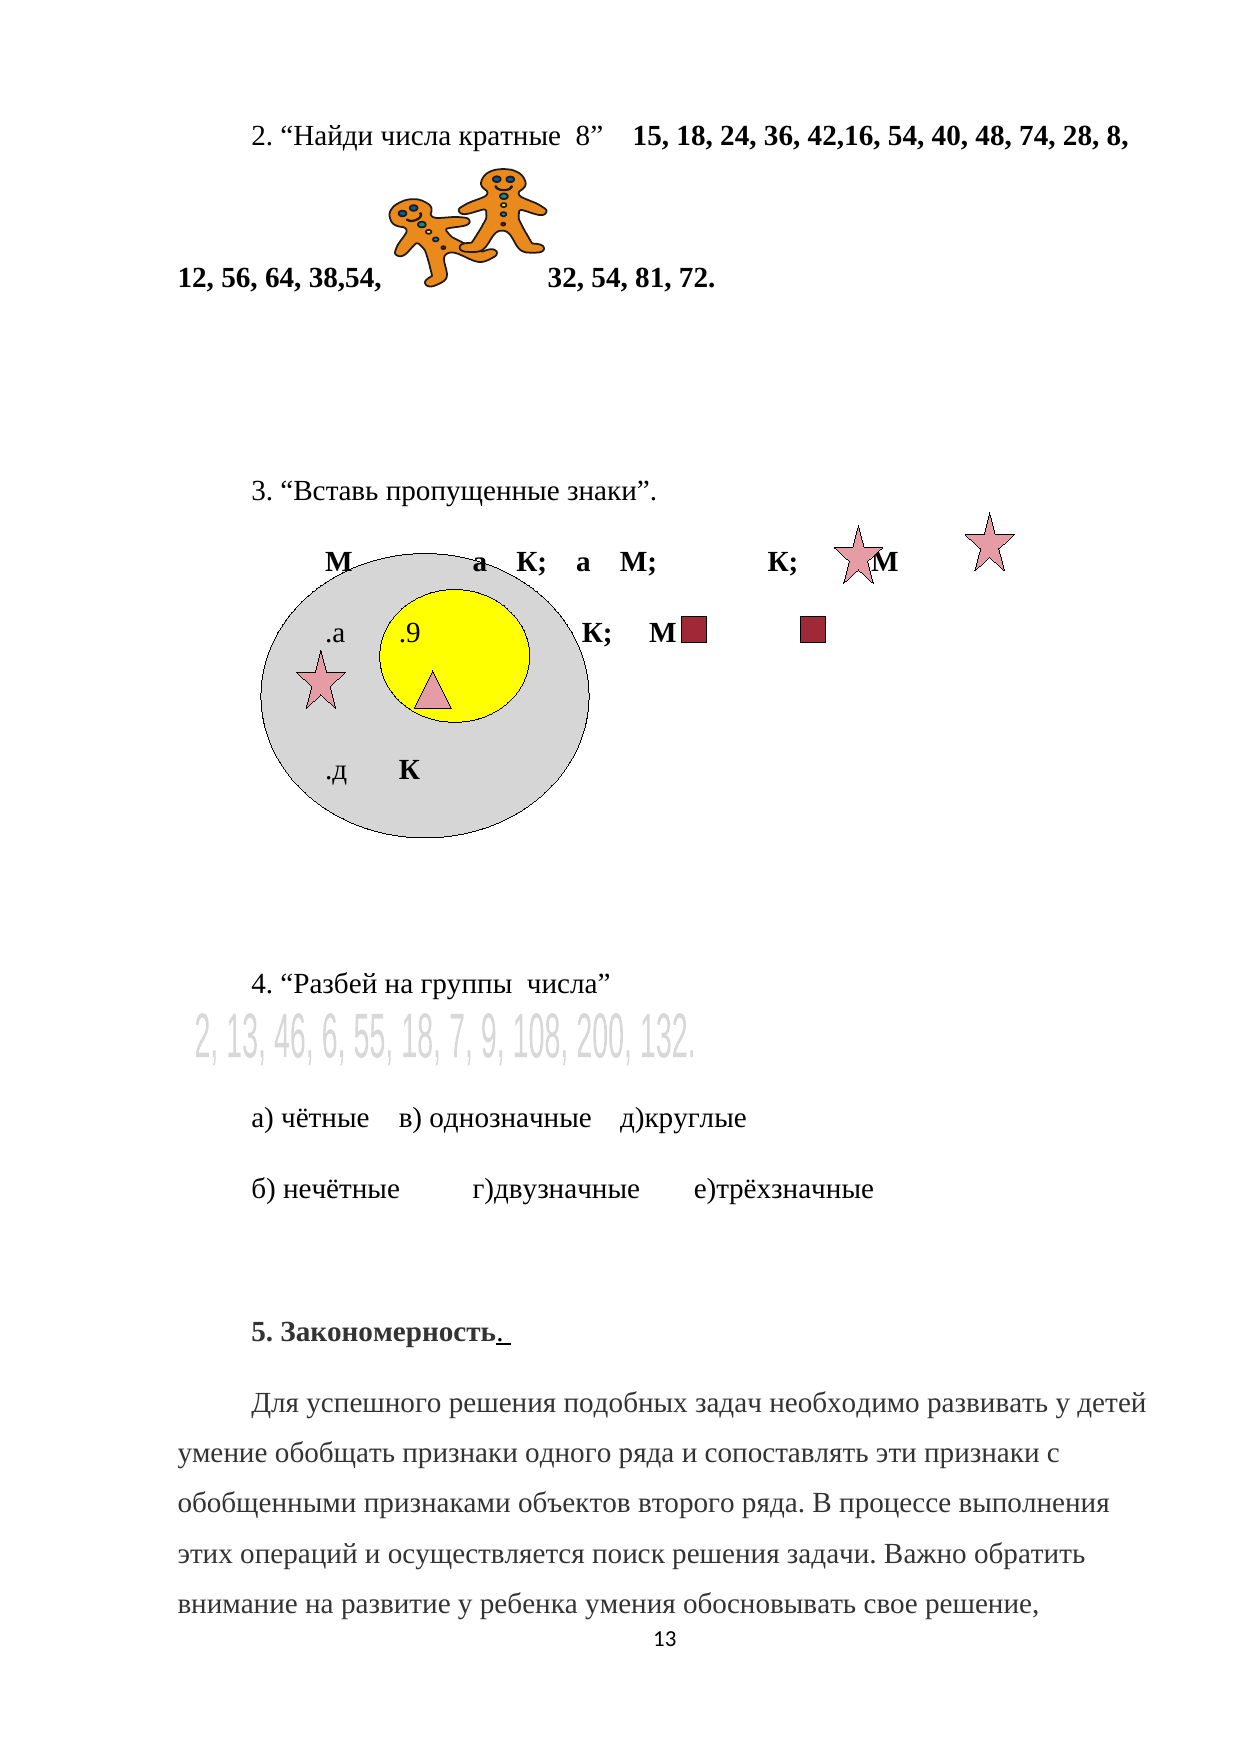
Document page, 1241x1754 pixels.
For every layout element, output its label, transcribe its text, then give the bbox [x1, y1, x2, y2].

text 2. “Найди числа кратные 8” 15, 18, 24, 36, 42,16, 54, 40, 48, 74, 28, 8, 12, 56, 64, 38,54, 32, 54, 81, 72. [177, 118, 1152, 293]
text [177, 1385, 1152, 1620]
text М а К; а М; К; М [177, 544, 853, 578]
text 5. Закономерность. [177, 1314, 1152, 1347]
text б) нечётные г)двузначные е)трёхзначные [177, 1172, 1152, 1205]
text М а К; а М; К; М [864, 544, 1152, 578]
text а) чётные в) однозначные д)круглые [177, 1100, 1152, 1134]
text .а .9 К; М [177, 616, 1152, 649]
text 4. “Разбей на группы числа” [177, 966, 1152, 1066]
text .д К [177, 752, 1152, 786]
text 3. “Вставь пропущенные знаки”. [177, 473, 1152, 507]
